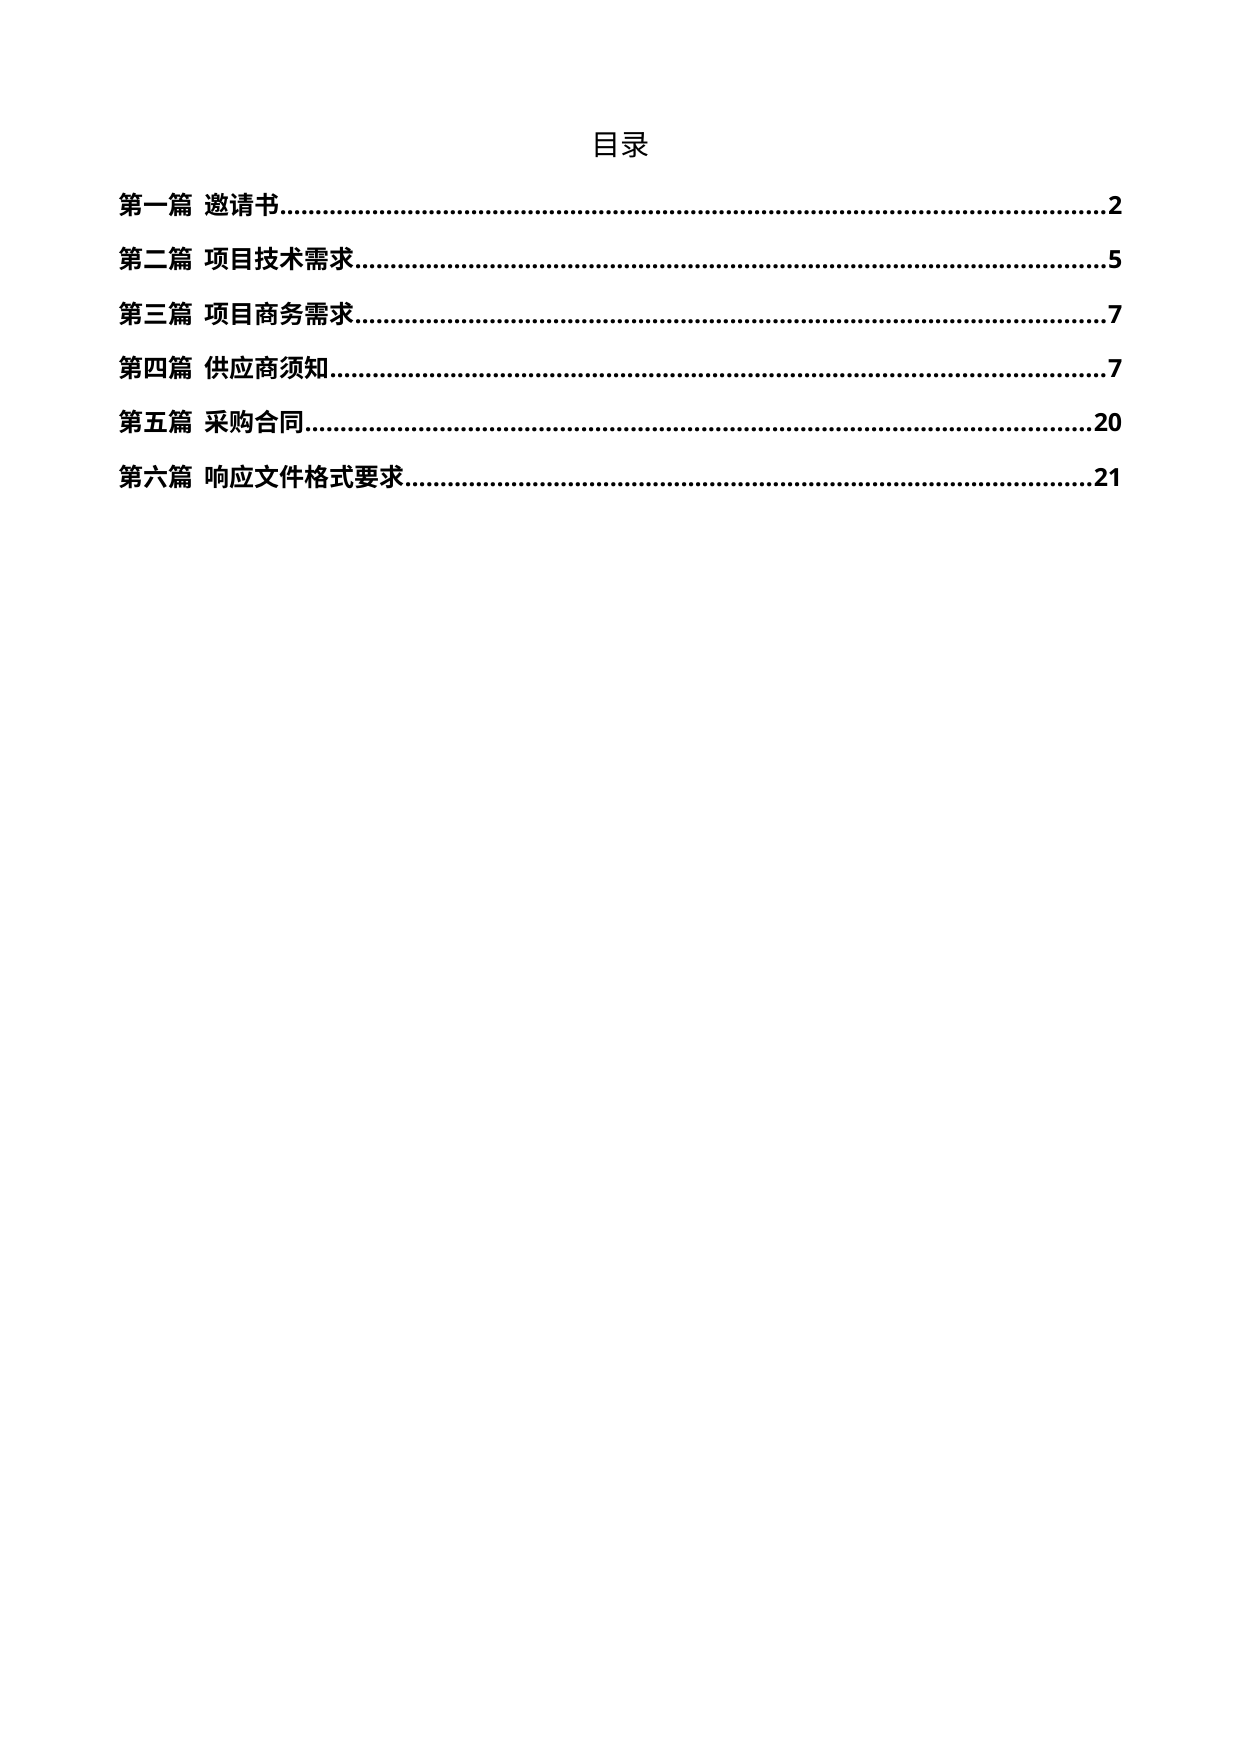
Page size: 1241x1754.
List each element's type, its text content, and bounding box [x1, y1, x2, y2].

text 第三篇 项目商务需求 7 [118, 294, 1122, 330]
text 第五篇 采购合同 20 [118, 403, 1122, 439]
text 第二篇 项目技术需求 5 [118, 240, 1122, 276]
text 第一篇 邀请书 2 [118, 185, 1122, 222]
text 目录 [118, 122, 1122, 164]
text 第六篇 响应文件格式要求 21 [118, 457, 1122, 493]
text 第四篇 供应商须知 7 [118, 348, 1122, 385]
